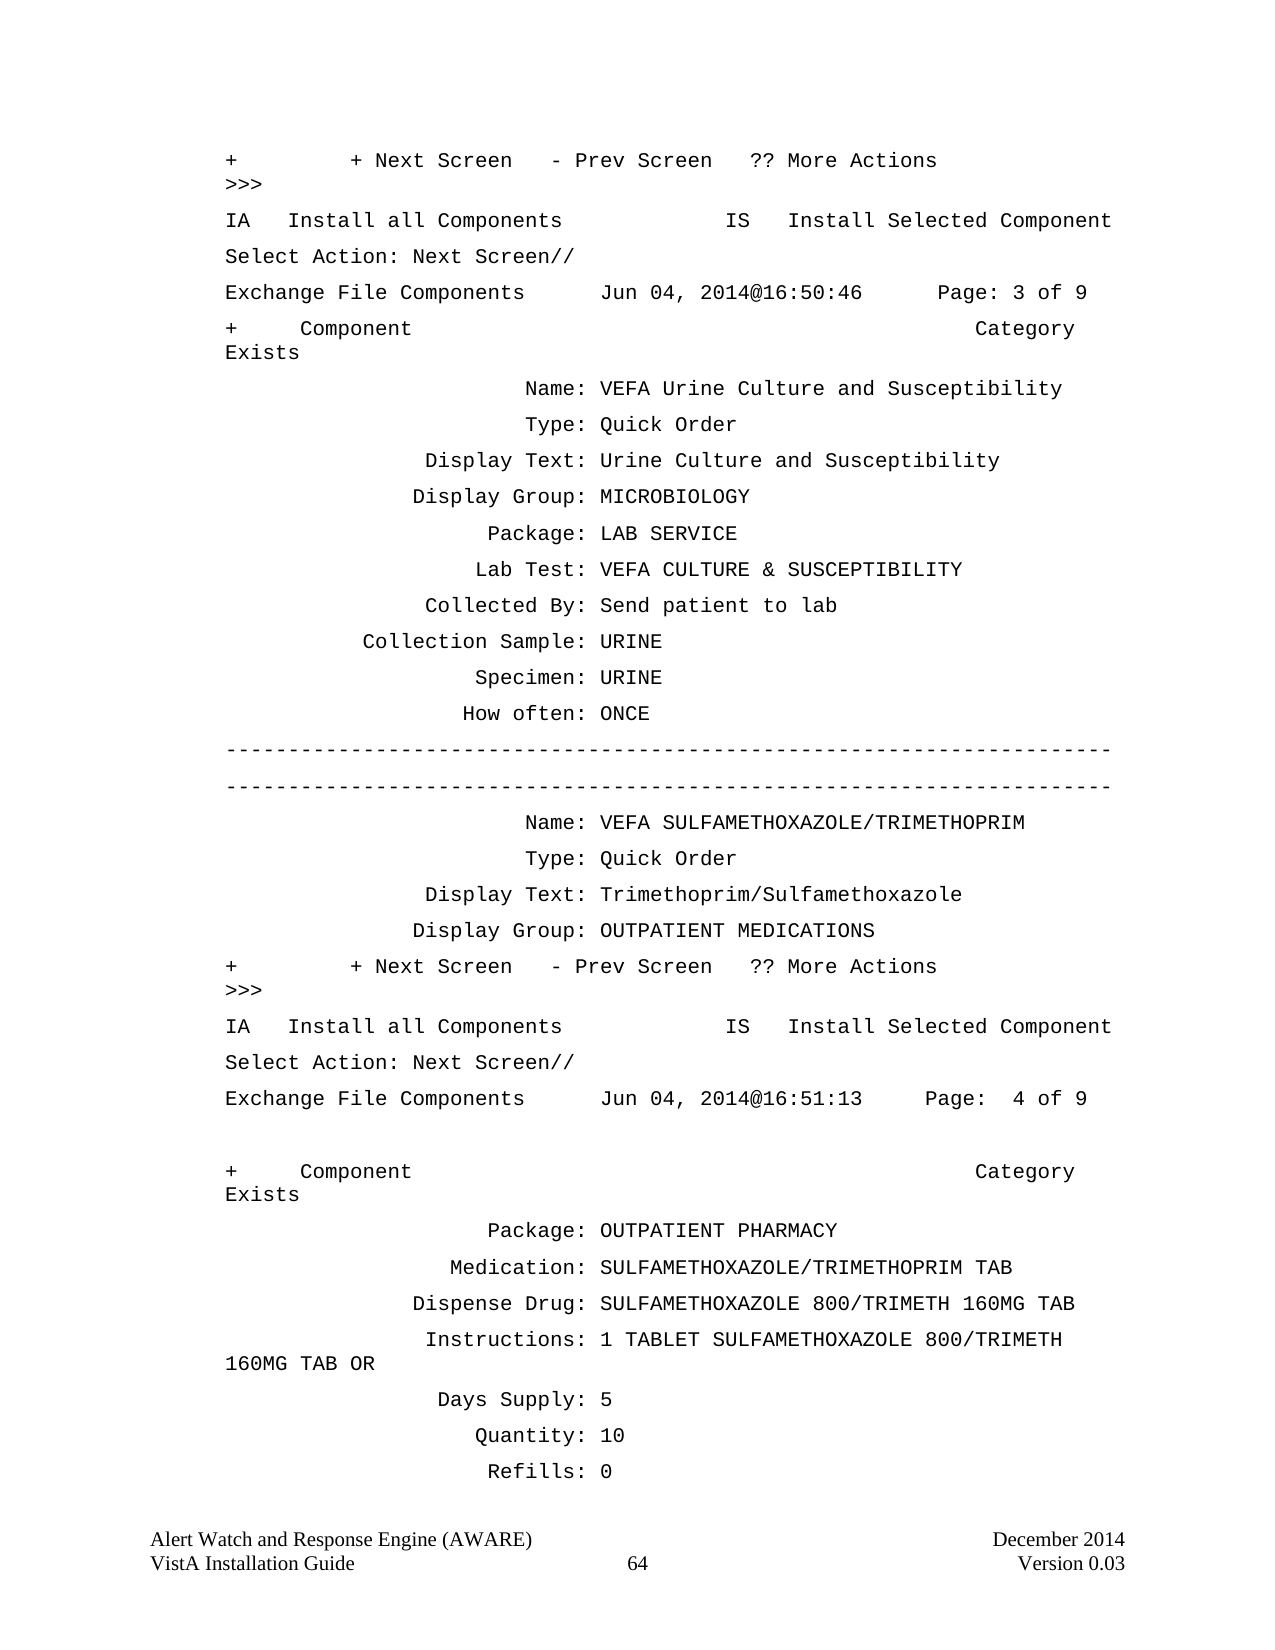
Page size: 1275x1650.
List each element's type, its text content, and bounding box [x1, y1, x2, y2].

text + + Next Screen - Prev Screen ?? More Actions >>> [225, 150, 1125, 197]
text Days Supply: 5 [225, 1389, 1125, 1412]
text IA Install all Components IS Install Selected Component [225, 1016, 1125, 1040]
text Instructions: 1 TABLET SULFAMETHOXAZOLE 800/TRIMETH 160MG TAB OR [225, 1329, 1125, 1376]
text Type: Quick Order [225, 848, 1125, 872]
text Select Action: Next Screen// [225, 246, 1125, 269]
text Display Text: Urine Culture and Susceptibility [225, 450, 1125, 474]
text Collected By: Send patient to lab [225, 595, 1125, 618]
text ----------------------------------------------------------------------- [225, 739, 1125, 763]
text Display Group: MICROBIOLOGY [225, 486, 1125, 510]
text Type: Quick Order [225, 414, 1125, 438]
text ----------------------------------------------------------------------- [225, 776, 1125, 799]
text How often: ONCE [225, 703, 1125, 727]
text Name: VEFA Urine Culture and Susceptibility [225, 378, 1125, 402]
text Quantity: 10 [225, 1425, 1125, 1448]
text Collection Sample: URINE [225, 631, 1125, 655]
text Display Text: Trimethoprim/Sulfamethoxazole [225, 884, 1125, 908]
text Display Group: OUTPATIENT MEDICATIONS [225, 920, 1125, 944]
text Exchange File Components Jun 04, 2014@16:50:46 Page: 3 of 9 [225, 282, 1125, 306]
text IA Install all Components IS Install Selected Component [225, 210, 1125, 233]
text + Component Category Exists [225, 1161, 1125, 1208]
text + Component Category Exists [225, 318, 1125, 366]
text Select Action: Next Screen// [225, 1052, 1125, 1076]
text Name: VEFA SULFAMETHOXAZOLE/TRIMETHOPRIM [225, 812, 1125, 835]
text Lab Test: VEFA CULTURE & SUSCEPTIBILITY [225, 559, 1125, 582]
text + + Next Screen - Prev Screen ?? More Actions >>> [225, 956, 1125, 1004]
text Exchange File Components Jun 04, 2014@16:51:13 Page: 4 of 9 [225, 1088, 1125, 1112]
text Medication: SULFAMETHOXAZOLE/TRIMETHOPRIM TAB [225, 1257, 1125, 1280]
text Specimen: URINE [225, 667, 1125, 691]
text Dispense Drug: SULFAMETHOXAZOLE 800/TRIMETH 160MG TAB [225, 1293, 1125, 1316]
text Package: LAB SERVICE [225, 523, 1125, 546]
text Package: OUTPATIENT PHARMACY [225, 1221, 1125, 1244]
text Refills: 0 [225, 1461, 1125, 1485]
